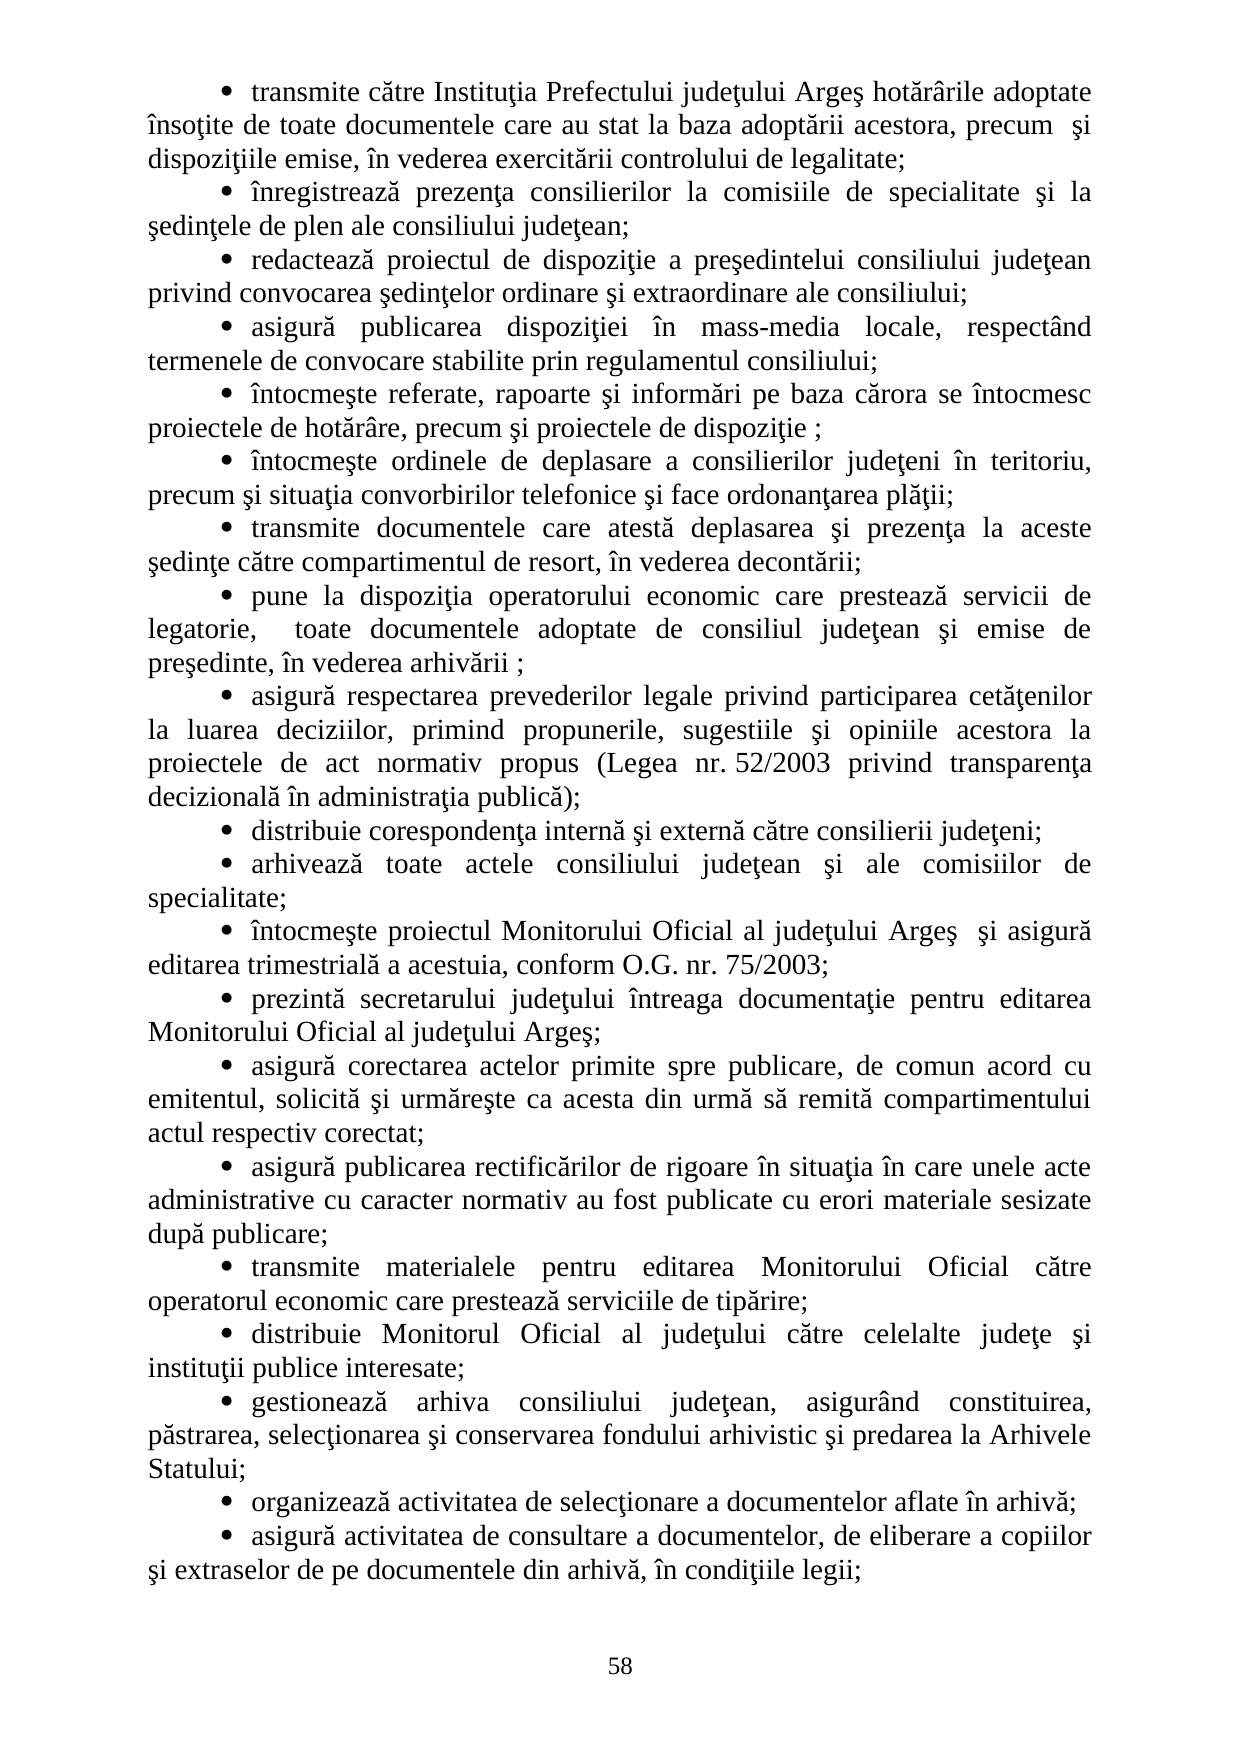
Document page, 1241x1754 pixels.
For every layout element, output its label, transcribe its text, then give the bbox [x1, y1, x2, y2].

list gestionează arhiva consiliului judeţean, asigurând constituirea, păstrarea, selecţionarea şi conservarea fondului arhivistic şi predarea la Arhivele Statului; [148, 1384, 1092, 1484]
list asigură respectarea prevederilor legale privind participarea cetăţenilor la luarea deciziilor, primind propunerile, sugestiile şi opiniile acestora la proiectele de act normativ propus (Legea nr. 52/2003 privind transparenţa decizională în administraţia publică); [148, 678, 1092, 813]
list arhivează toate actele consiliului judeţean şi ale comisiilor de specialitate; [148, 846, 1092, 913]
list întocmeşte proiectul Monitorului Oficial al judeţului Argeş şi asigură editarea trimestrială a acestuia, conform O.G. nr. 75/2003; [148, 913, 1092, 981]
list întocmeşte referate, rapoarte şi informări pe baza cărora se întocmesc proiectele de hotărâre, precum şi proiectele de dispoziţie ; [148, 376, 1092, 443]
list organizează activitatea de selecţionare a documentelor aflate în arhivă; [148, 1484, 1092, 1518]
list înregistrează prezenţa consilierilor la comisiile de specialitate şi la şedinţele de plen ale consiliului judeţean; [148, 174, 1092, 242]
list transmite către Instituţia Prefectului judeţului Argeş hotărârile adoptate însoţite de toate documentele care au stat la baza adoptării acestora, precum şi dispoziţiile emise, în vederea exercitării controlului de legalitate; [148, 74, 1092, 174]
list asigură publicarea dispoziţiei în mass-media locale, respectând termenele de convocare stabilite prin regulamentul consiliului; [148, 309, 1092, 376]
list transmite materialele pentru editarea Monitorului Oficial către operatorul economic care prestează serviciile de tipărire; [148, 1249, 1092, 1317]
list asigură corectarea actelor primite spre publicare, de comun acord cu emitentul, solicită şi urmăreşte ca acesta din urmă să remită compartimentului actul respectiv corectat; [148, 1048, 1092, 1149]
list prezintă secretarului judeţului întreaga documentaţie pentru editarea Monitorului Oficial al judeţului Argeş; [148, 981, 1092, 1048]
list redactează proiectul de dispoziţie a preşedintelui consiliului judeţean privind convocarea şedinţelor ordinare şi extraordinare ale consiliului; [148, 242, 1092, 309]
list asigură activitatea de consultare a documentelor, de eliberare a copiilor şi extraselor de pe documentele din arhivă, în condiţiile legii; [148, 1518, 1092, 1585]
list asigură publicarea rectificărilor de rigoare în situaţia în care unele acte administrative cu caracter normativ au fost publicate cu erori materiale sesizate după publicare; [148, 1149, 1092, 1249]
list transmite documentele care atestă deplasarea şi prezenţa la aceste şedinţe către compartimentul de resort, în vederea decontării; [148, 511, 1092, 578]
list întocmeşte ordinele de deplasare a consilierilor judeţeni în teritoriu, precum şi situaţia convorbirilor telefonice şi face ordonanţarea plăţii; [148, 443, 1092, 511]
list pune la dispoziţia operatorului economic care prestează servicii de legatorie, toate documentele adoptate de consiliul judeţean şi emise de preşedinte, în vederea arhivării ; [148, 578, 1092, 678]
list distribuie Monitorul Oficial al judeţului către celelalte judeţe şi instituţii publice interesate; [148, 1317, 1092, 1384]
list distribuie corespondenţa internă şi externă către consilierii judeţeni; [148, 813, 1092, 846]
